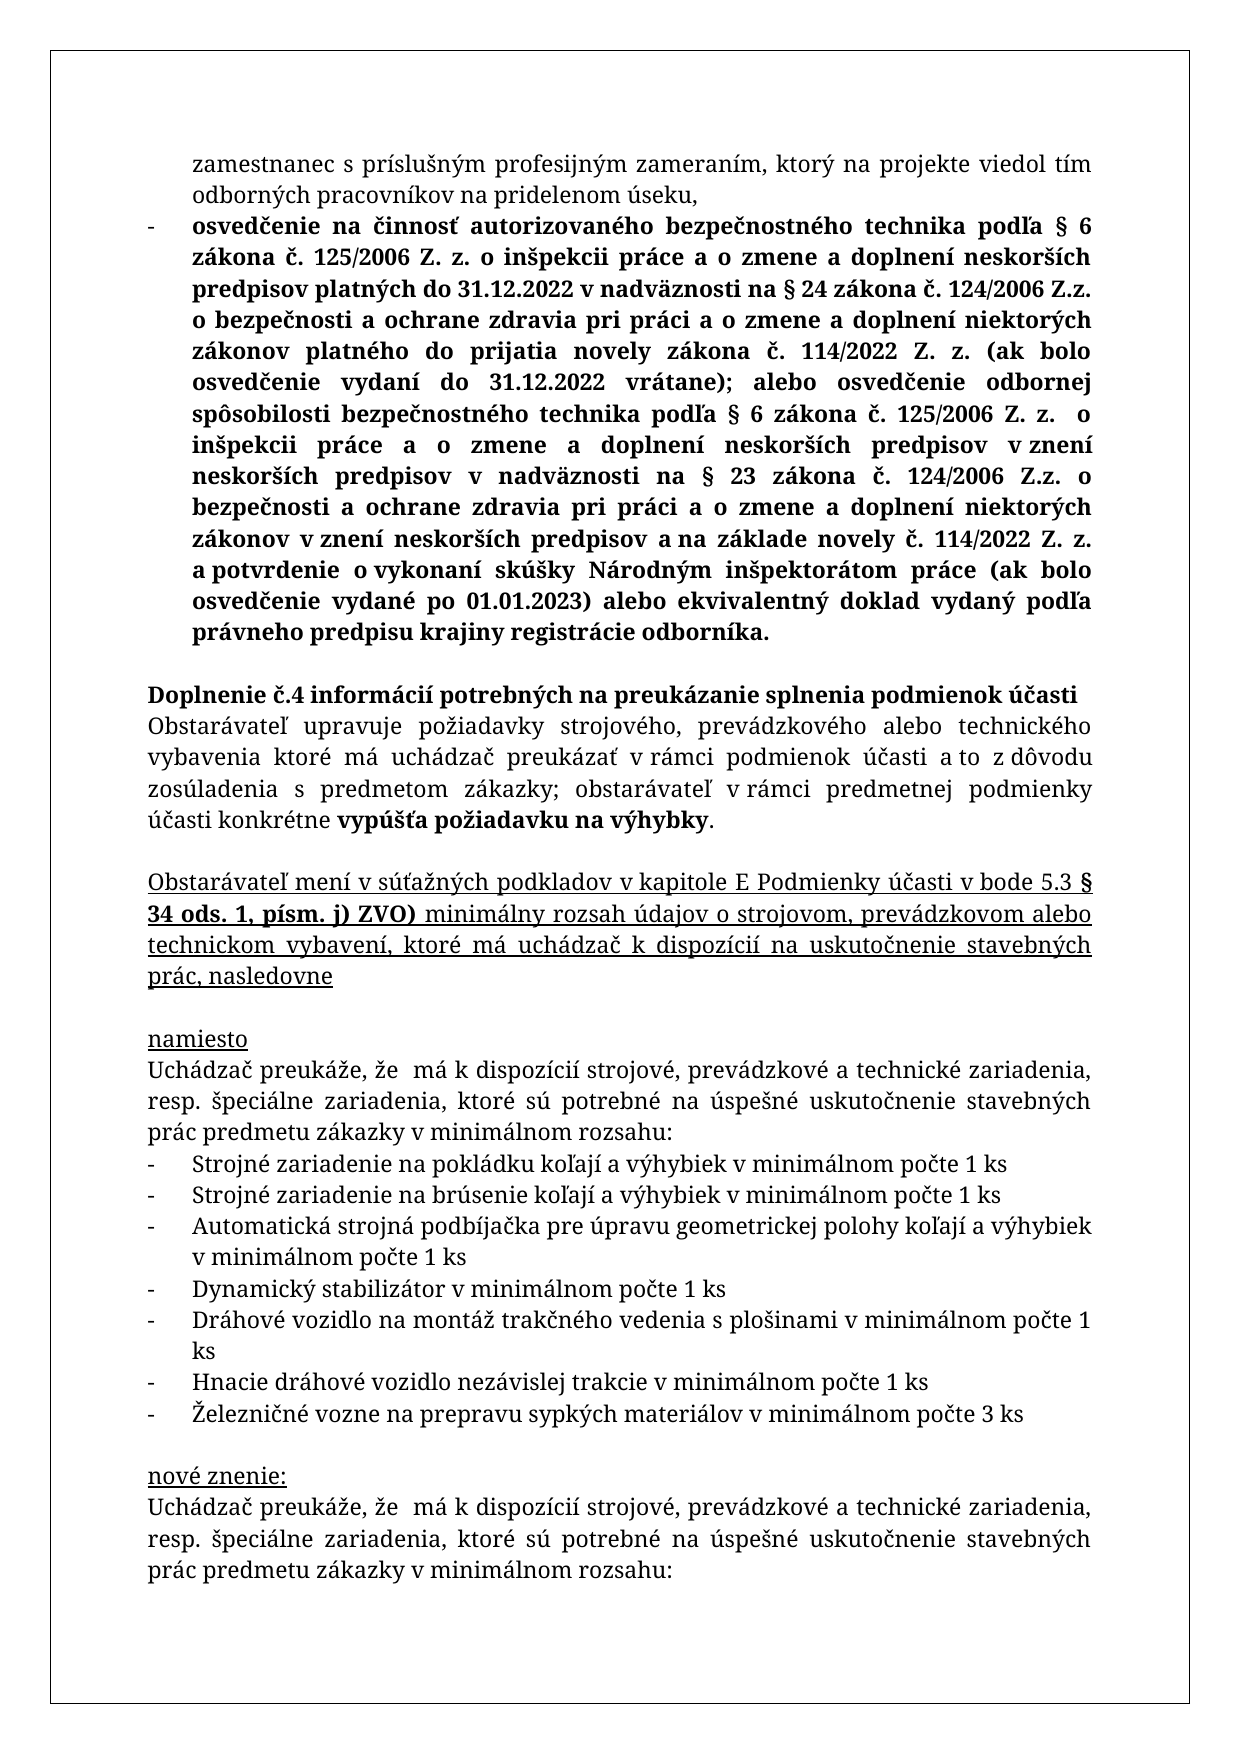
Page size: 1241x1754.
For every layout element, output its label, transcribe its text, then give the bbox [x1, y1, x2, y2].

text Uchádzač preukáže, že má k dispozícií strojové, prevádzkové a technické zariadenia, resp. špeciálne zariadenia, ktoré sú potrebné na úspešné uskutočnenie stavebných prác predmetu zákazky v minimálnom rozsahu: [147, 1491, 1093, 1585]
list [147, 147, 1093, 210]
text namiesto [147, 1022, 1093, 1054]
text - Hnacie dráhové vozidlo nezávislej trakcie v minimálnom počte 1 ks [147, 1366, 1093, 1397]
text - Strojné zariadenie na pokládku koľají a výhybiek v minimálnom počte 1 ks [147, 1147, 1093, 1179]
text - Železničné vozne na prepravu sypkých materiálov v minimálnom počte 3 ks [147, 1397, 1093, 1429]
text Obstarávateľ mení v súťažných podkladov v kapitole E Podmienky účasti v bode 5.3 § 34 ods. 1, písm. j) ZVO) minimálny rozsah údajov o strojovom, prevádzkovom alebo technickom vybavení, ktoré má uchádzač k dispozícií na uskutočnenie stavebných prác, nasledovne [147, 894, 1093, 991]
text - Dynamický stabilizátor v minimálnom počte 1 ks [147, 1272, 1093, 1304]
text - Dráhové vozidlo na montáž trakčného vedenia s plošinami v minimálnom počte 1 ks [147, 1304, 1093, 1366]
text Doplnenie č.4 informácií potrebných na preukázanie splnenia podmienok účasti [147, 679, 1093, 710]
text nové znenie: [147, 1460, 1093, 1491]
text Obstarávateľ mení v súťažných podkladov v kapitole E Podmienky účasti v bode 5.3 § 34 ods. 1, písm. j) ZVO) minimálny rozsah údajov o strojovom, prevádzkovom alebo technickom vybavení, ktoré má uchádzač k dispozícií na uskutočnenie stavebných prác, nasledovne [147, 866, 1093, 893]
text - Automatická strojná podbíjačka pre úpravu geometrickej polohy koľají a výhybiek v minimálnom počte 1 ks [147, 1210, 1093, 1272]
text Uchádzač preukáže, že má k dispozícií strojové, prevádzkové a technické zariadenia, resp. špeciálne zariadenia, ktoré sú potrebné na úspešné uskutočnenie stavebných prác predmetu zákazky v minimálnom rozsahu: [147, 1054, 1093, 1147]
text - Strojné zariadenie na brúsenie koľají a výhybiek v minimálnom počte 1 ks [147, 1179, 1093, 1210]
text Obstarávateľ upravuje požiadavky strojového, prevádzkového alebo technického vybavenia ktoré má uchádzač preukázať v rámci podmienok účasti a to z dôvodu zosúladenia s predmetom zákazky; obstarávateľ v rámci predmetnej podmienky účasti konkrétne vypúšťa požiadavku na výhybky. [147, 710, 1093, 835]
list osvedčenie na činnosť autorizovaného bezpečnostného technika podľa § 6 zákona č. 125/2006 Z. z. o inšpekcii práce a o zmene a doplnení neskorších predpisov platných do 31.12.2022 v nadväznosti na § 24 zákona č. 124/2006 Z.z. o bezpečnosti a ochrane zdravia pri práci a o zmene a doplnení niektorých zákonov platného do prijatia novely zákona č. 114/2022 Z. z. (ak bolo osvedčenie vydaní do 31.12.2022 vrátane); alebo osvedčenie odbornej spôsobilosti bezpečnostného technika podľa § 6 zákona č. 125/2006 Z. z. o inšpekcii práce a o zmene a doplnení neskorších predpisov v znení neskorších predpisov v nadväznosti na § 23 zákona č. 124/2006 Z.z. o bezpečnosti a ochrane zdravia pri práci a o zmene a doplnení niektorých zákonov v znení neskorších predpisov a na základe novely č. 114/2022 Z. z. a potvrdenie o vykonaní skúšky Národným inšpektorátom práce (ak bolo osvedčenie vydané po 01.01.2023) alebo ekvivalentný doklad vydaný podľa právneho predpisu krajiny registrácie odborníka. [147, 210, 1093, 647]
